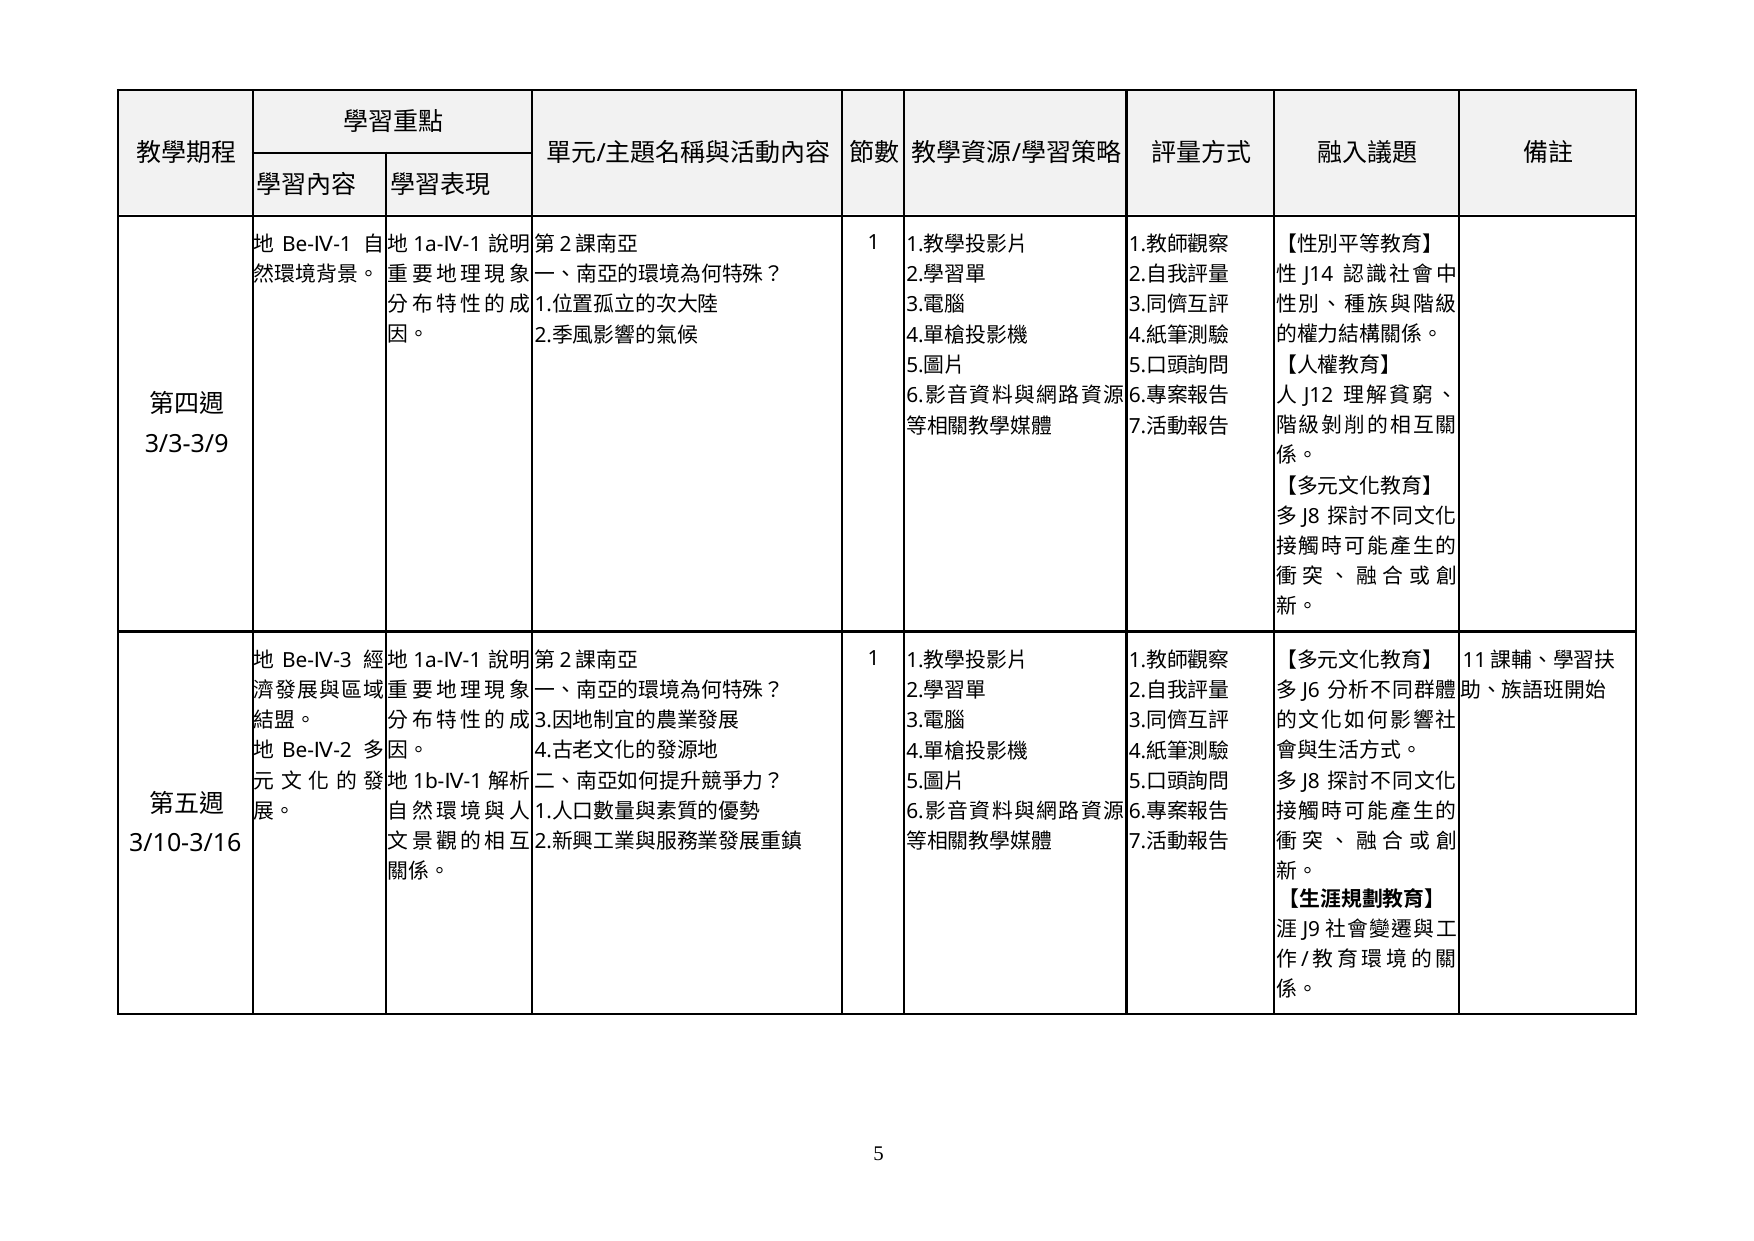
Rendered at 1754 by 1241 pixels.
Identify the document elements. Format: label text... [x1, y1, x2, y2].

table_cell 地1a-Ⅳ-1 說明重要地理現象分布特性的成因。 [387, 217, 531, 630]
table_cell 第四週 3/3-3/9 [119, 217, 252, 630]
table_cell 地Be-Ⅳ-1 自然環境背景。 [254, 217, 385, 630]
table_cell 1 [843, 217, 903, 630]
table_cell [1460, 217, 1635, 630]
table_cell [905, 633, 1125, 1013]
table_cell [1128, 633, 1273, 1013]
table_header 評量方式 [1128, 91, 1273, 214]
table_cell 學習表現 [387, 154, 531, 214]
table_header 教學資源/學習策略 [905, 91, 1125, 214]
table_header 融入議題 [1275, 91, 1458, 214]
table_cell 【性別平等教育】 性J14 認識社會中性別、種族與階級的權力結構關係。 【人權教育】 人J12 理解貧窮、階級剝削的相互關係。 【多元文化教育】 多J8 探討不同文化接觸時可能產生的衝突、融合或創新。 [1275, 217, 1458, 630]
table_cell 【多元文化教育】 多J6 分析不同群體的文化如何影響社會與生活方式。 多J8 探討不同文化接觸時可能產生的衝突、融合或創新。 【生涯規劃教育】 涯J9社會變遷與工作/教育環境的關係。 [1275, 633, 1458, 1013]
table_cell 11課輔、學習扶助、族語班開始 [1460, 633, 1635, 1013]
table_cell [1128, 217, 1273, 630]
table_header 節數 [843, 91, 903, 214]
table_header 教學期程 [119, 91, 252, 214]
table_cell 地Be-Ⅳ-3 經濟發展與區域結盟。 地Be-Ⅳ-2 多元文化的發展。 [254, 633, 385, 1013]
table_header 備註 [1460, 91, 1635, 214]
table_header 單元/主題名稱與活動內容 [533, 91, 841, 214]
table_header 學習重點 [254, 91, 531, 152]
table_cell 第2課南亞 一、南亞的環境為何特殊？ 3.因地制宜的農業發展 4.古老文化的發源地 二、南亞如何提升競爭力？ 1.人口數量與素質的優勢 2.新興工業與服務業發展重鎮 [533, 633, 841, 1013]
table_cell 第2課南亞 一、南亞的環境為何特殊？ 1.位置孤立的次大陸 2.季風影響的氣候 [533, 217, 841, 630]
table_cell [905, 217, 1125, 630]
table_cell 學習內容 [254, 154, 385, 214]
table_cell 1 [843, 633, 903, 1013]
table_cell 第五週 3/10-3/16 [119, 633, 252, 1013]
table_cell 地1a-Ⅳ-1 說明重要地理現象分布特性的成因。 地1b-Ⅳ-1 解析自然環境與人文景觀的相互關係。 [387, 633, 531, 1013]
